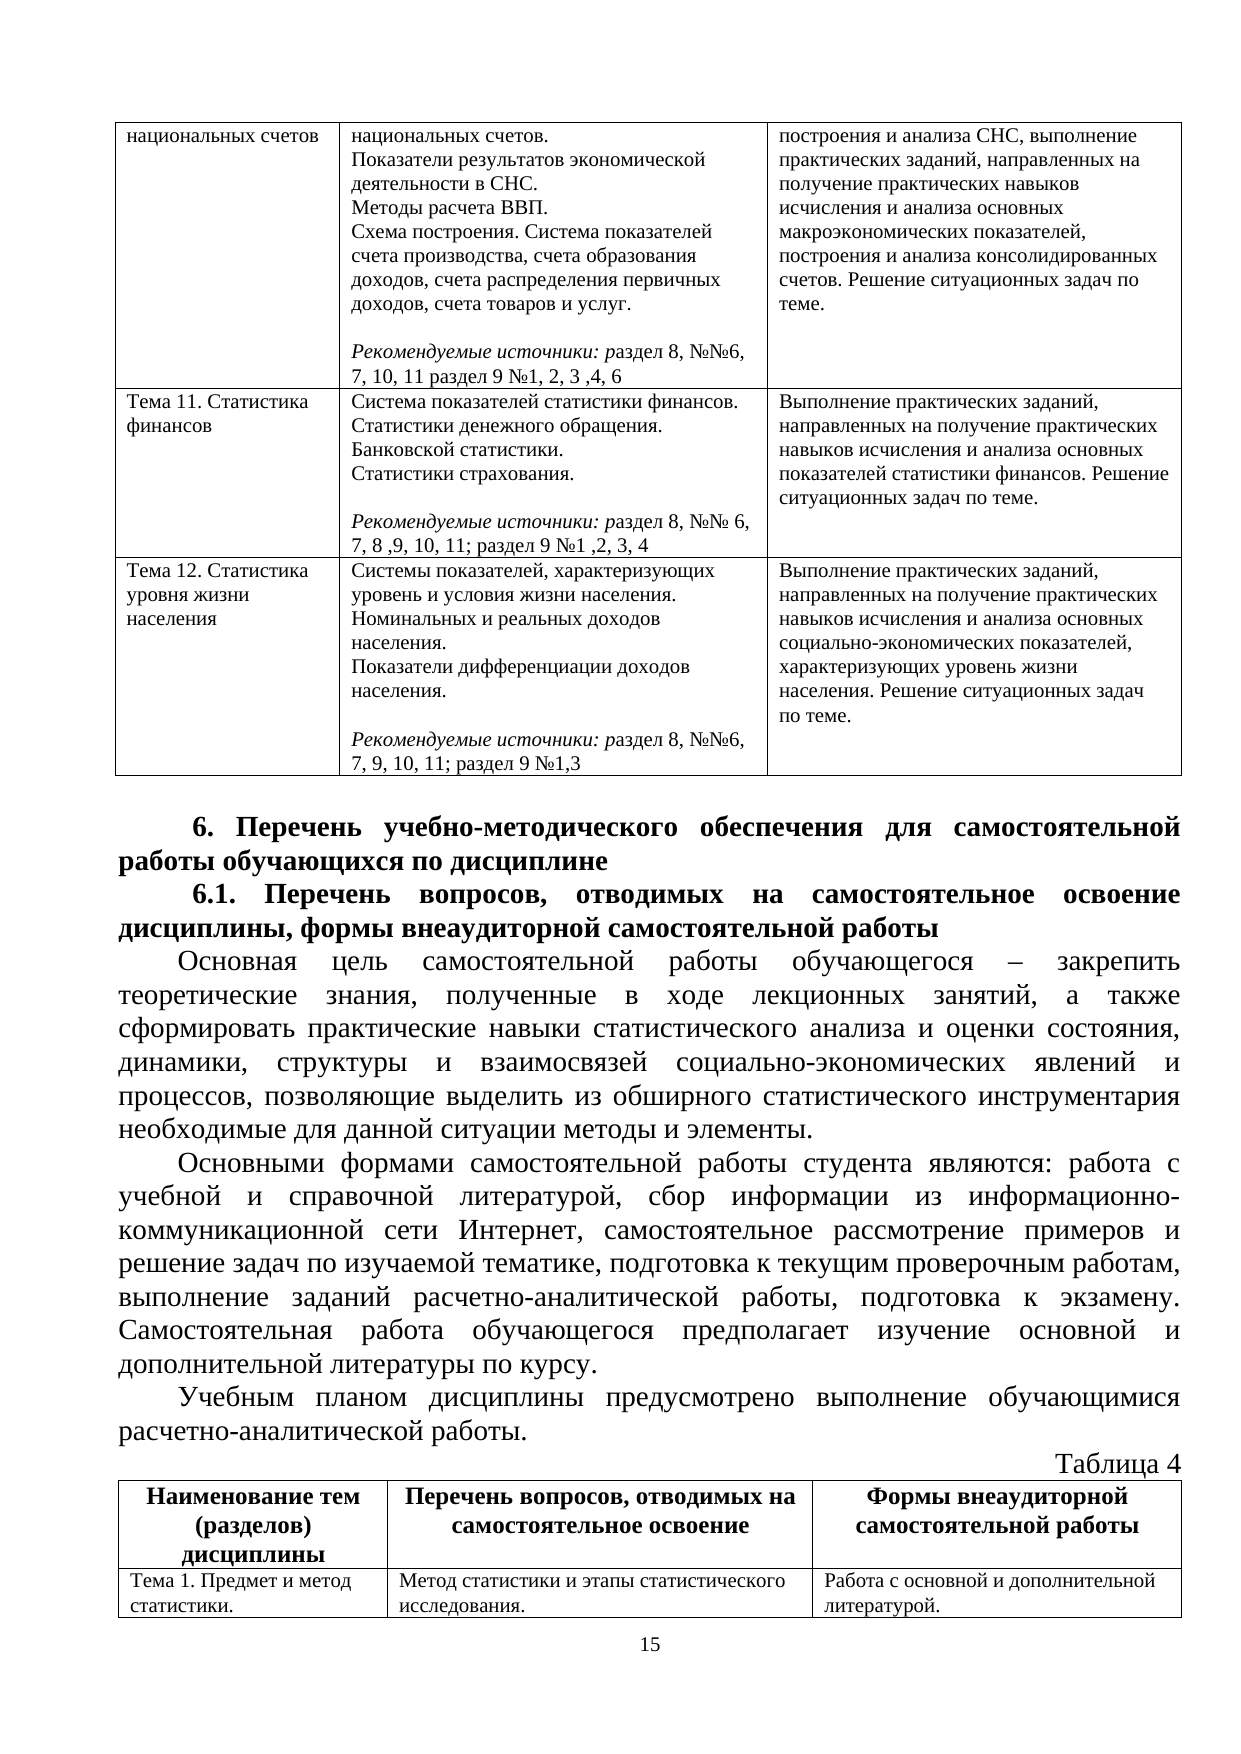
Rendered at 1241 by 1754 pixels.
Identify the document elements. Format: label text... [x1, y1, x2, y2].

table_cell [388, 1569, 812, 1617]
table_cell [116, 123, 339, 388]
text Таблица 4 [118, 1447, 1181, 1480]
text Учебным планом дисциплины предусмотрено выполнение обучающимися расчетно-аналитической работы. [118, 1379, 1181, 1447]
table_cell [119, 1569, 387, 1617]
table_header Наименование тем (разделов) дисциплины [119, 1481, 387, 1567]
text 6. Перечень учебно-методического обеспечения для самостоятельной работы обучающихся по дисциплине [118, 809, 1181, 876]
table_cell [340, 123, 767, 388]
table_cell Выполнение практических заданий, направленных на получение практических навыков исчисления и анализа основных социально-экономических показателей, характеризующих уровень жизни населения. Решение ситуационных задач по теме. [768, 558, 1181, 775]
table_header Формы внеаудиторной самостоятельной работы [813, 1481, 1181, 1567]
table_cell Тема 11. Статистика финансов [116, 389, 339, 557]
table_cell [813, 1569, 1181, 1617]
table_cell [768, 123, 1181, 388]
table_cell Выполнение практических заданий, направленных на получение практических навыков исчисления и анализа основных показателей статистики финансов. Решение ситуационных задач по теме. [768, 389, 1181, 557]
text Основными формами самостоятельной работы студента являются: работа с учебной и справочной литературой, сбор информации из информационно-коммуникационной сети Интернет, самостоятельное рассмотрение примеров и решение задач по изучаемой тематике, подготовка к текущим проверочным работам, выполнение заданий расчетно-аналитической работы, подготовка к экзамену. Самостоятельная работа обучающегося предполагает изучение основной и дополнительной литературы по курсу. [118, 1145, 1181, 1379]
text Основная цель самостоятельной работы обучающегося – закрепить теоретические знания, полученные в ходе лекционных занятий, а также сформировать практические навыки статистического анализа и оценки состояния, динамики, структуры и взаимосвязей социально-экономических явлений и процессов, позволяющие выделить из обширного статистического инструментария необходимые для данной ситуации методы и элементы. [118, 943, 1181, 1145]
table_cell Тема 12. Статистика уровня жизни населения [116, 558, 339, 775]
table_cell Системы показателей, характеризующих уровень и условия жизни населения. Номинальных и реальных доходов населения. Показатели дифференциации доходов населения. Рекомендуемые источники: раздел 8, №№6, 7, 9, 10, 11; раздел 9 №1,3 [340, 558, 767, 775]
table_header Перечень вопросов, отводимых на самостоятельное освоение [388, 1481, 812, 1567]
text 6.1. Перечень вопросов, отводимых на самостоятельное освоение дисциплины, формы внеаудиторной самостоятельной работы [118, 876, 1181, 943]
table_cell Система показателей статистики финансов. Статистики денежного обращения. Банковской статистики. Статистики страхования. Рекомендуемые источники: раздел 8, №№ 6, 7, 8 ,9, 10, 11; раздел 9 №1 ,2, 3, 4 [340, 389, 767, 557]
